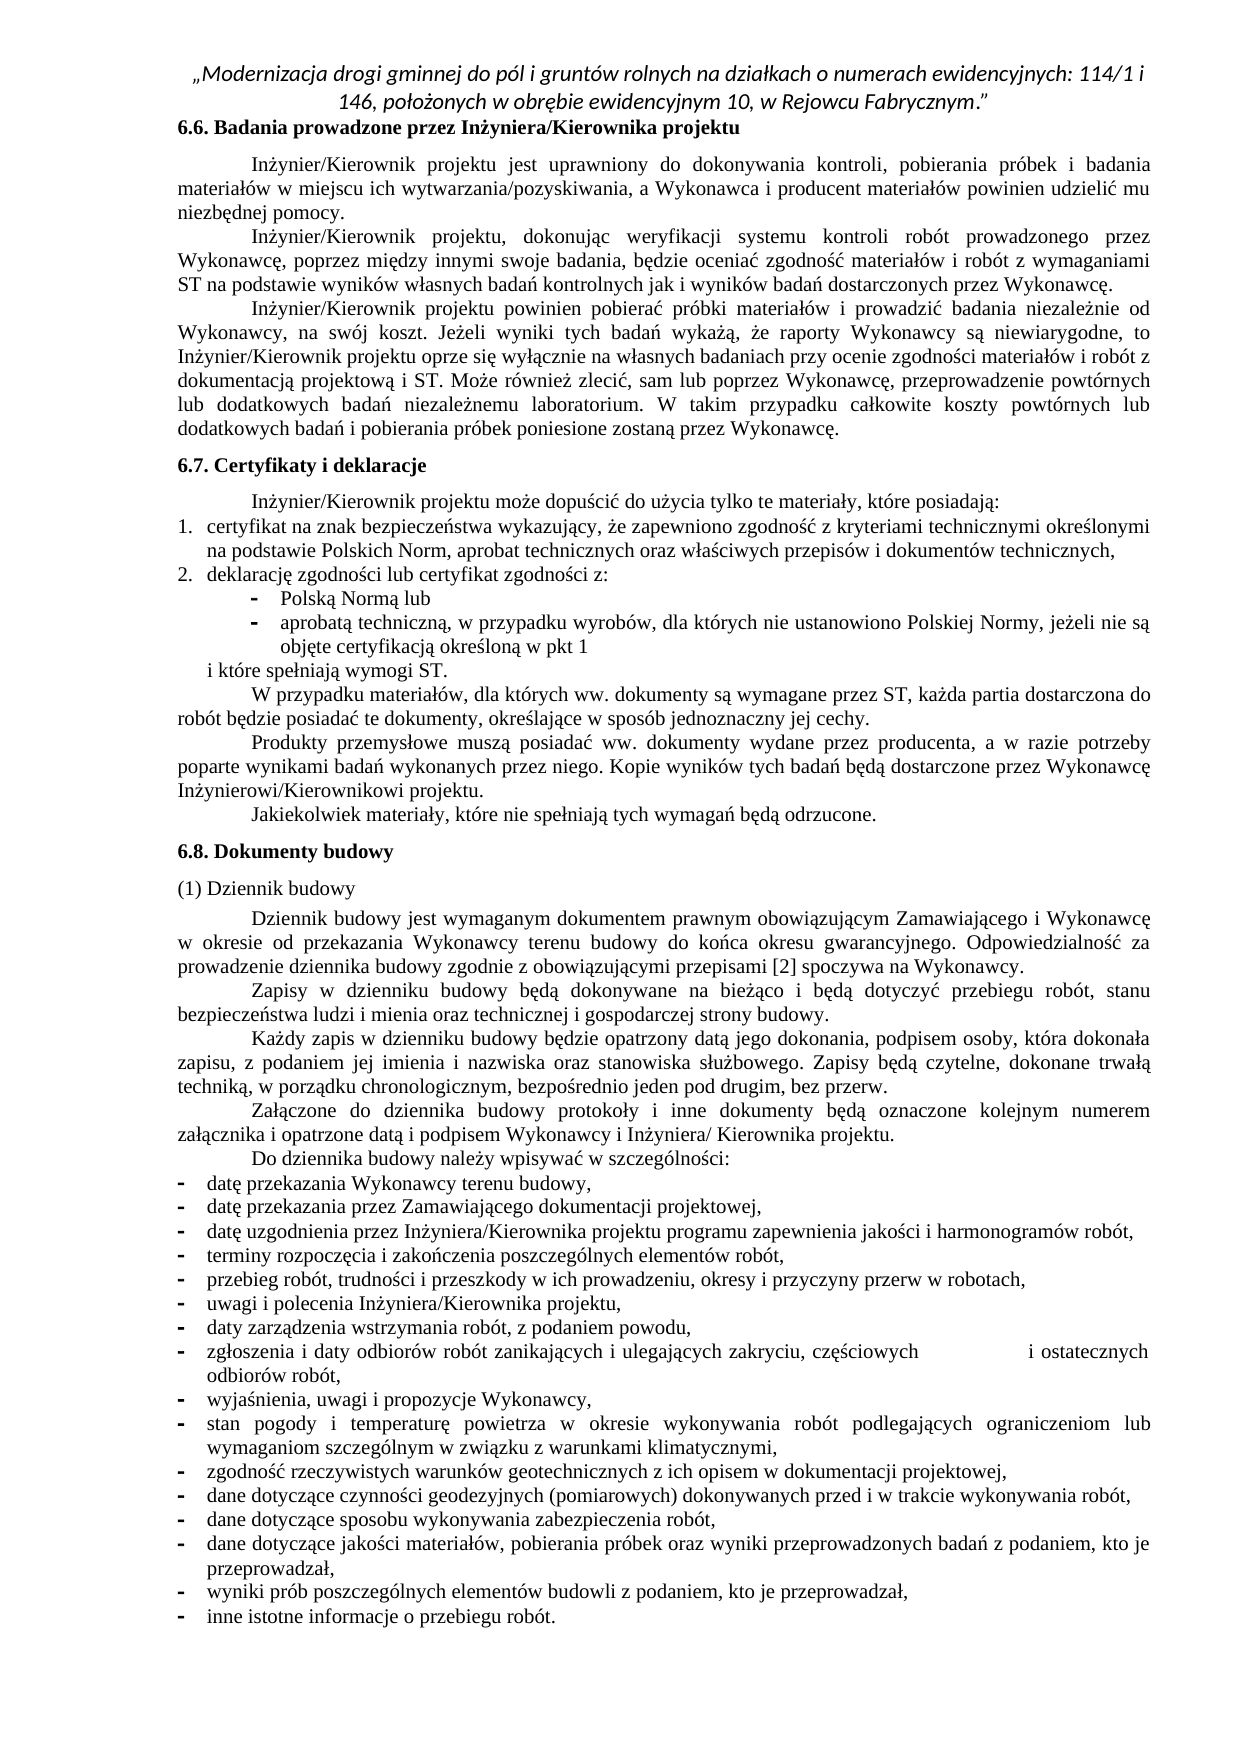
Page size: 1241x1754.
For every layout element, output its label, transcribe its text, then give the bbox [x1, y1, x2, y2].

list dane dotyczące sposobu wykonywania zabezpieczenia robót, [177, 1507, 1152, 1531]
list Do dziennika budowy należy wpisywać w szczególności: [177, 1146, 1152, 1170]
text Inżynier/Kierownik projektu jest uprawniony do dokonywania kontroli, pobierania próbek i badania materiałów w miejscu ich wytwarzania/pozyskiwania, a Wykonawca i producent materiałów powinien udzielić mu niezbędnej pomocy. [177, 152, 1152, 224]
list Polską Normą lub [251, 586, 1152, 610]
list wyjaśnienia, uwagi i propozycje Wykonawcy, [177, 1387, 1152, 1411]
list daty zarządzenia wstrzymania robót, z podaniem powodu, [177, 1315, 1152, 1339]
list Produkty przemysłowe muszą posiadać ww. dokumenty wydane przez producenta, a w razie potrzeby poparte wynikami badań wykonanych przez niego. Kopie wyników tych badań będą dostarczone przez Wykonawcę Inżynierowi/Kierownikowi projektu. [177, 730, 1152, 802]
list zgłoszenia i daty odbiorów robót zanikających i ulegających zakryciu, częściowych i ostatecznych odbiorów robót, [177, 1339, 1152, 1387]
list terminy rozpoczęcia i zakończenia poszczególnych elementów robót, [177, 1243, 1152, 1267]
list przebieg robót, trudności i przeszkody w ich prowadzeniu, okresy i przyczyny przerw w robotach, [177, 1267, 1152, 1291]
list aprobatą techniczną, w przypadku wyrobów, dla których nie ustanowiono Polskiej Normy, jeżeli nie są objęte certyfikacją określoną w pkt 1 [251, 610, 1152, 658]
list dane dotyczące jakości materiałów, pobierania próbek oraz wyniki przeprowadzonych badań z podaniem, kto je przeprowadzał, [177, 1531, 1152, 1579]
list inne istotne informacje o przebiegu robót. [177, 1603, 1152, 1628]
list uwagi i polecenia Inżyniera/Kierownika projektu, [177, 1291, 1152, 1315]
list Jakiekolwiek materiały, które nie spełniają tych wymagań będą odrzucone. [177, 802, 1152, 826]
list datę przekazania Wykonawcy terenu budowy, [177, 1170, 1152, 1194]
subtitle 6.7. Certyfikaty i deklaracje [177, 453, 1152, 477]
list certyfikat na znak bezpieczeństwa wykazujący, że zapewniono zgodność z kryteriami technicznymi określonymi na podstawie Polskich Norm, aprobat technicznych oraz właściwych przepisów i dokumentów technicznych, [177, 513, 1152, 562]
list datę przekazania przez Zamawiającego dokumentacji projektowej, [177, 1194, 1152, 1218]
list Każdy zapis w dzienniku budowy będzie opatrzony datą jego dokonania, podpisem osoby, która dokonała zapisu, z podaniem jej imienia i nazwiska oraz stanowiska służbowego. Zapisy będą czytelne, dokonane trwałą techniką, w porządku chronologicznym, bezpośrednio jeden pod drugim, bez przerw. [177, 1026, 1152, 1098]
text Inżynier/Kierownik projektu powinien pobierać próbki materiałów i prowadzić badania niezależnie od Wykonawcy, na swój koszt. Jeżeli wyniki tych badań wykażą, że raporty Wykonawcy są niewiarygodne, to Inżynier/Kierownik projektu oprze się wyłącznie na własnych badaniach przy ocenie zgodności materiałów i robót z dokumentacją projektową i ST. Może również zlecić, sam lub poprzez Wykonawcę, przeprowadzenie powtórnych lub dodatkowych badań niezależnemu laboratorium. W takim przypadku całkowite koszty powtórnych lub dodatkowych badań i pobierania próbek poniesione zostaną przez Wykonawcę. [177, 296, 1152, 440]
list datę uzgodnienia przez Inżyniera/Kierownika projektu programu zapewnienia jakości i harmonogramów robót, [177, 1218, 1152, 1243]
list deklarację zgodności lub certyfikat zgodności z: [177, 562, 1152, 586]
list wyniki prób poszczególnych elementów budowli z podaniem, kto je przeprowadzał, [177, 1579, 1152, 1603]
list stan pogody i temperaturę powietrza w okresie wykonywania robót podlegających ograniczeniom lub wymaganiom szczególnym w związku z warunkami klimatycznymi, [177, 1411, 1152, 1459]
text Inżynier/Kierownik projektu, dokonując weryfikacji systemu kontroli robót prowadzonego przez Wykonawcę, poprzez między innymi swoje badania, będzie oceniać zgodność materiałów i robót z wymaganiami ST na podstawie wyników własnych badań kontrolnych jak i wyników badań dostarczonych przez Wykonawcę. [177, 224, 1152, 296]
list (1) Dziennik budowy [177, 875, 1152, 899]
list dane dotyczące czynności geodezyjnych (pomiarowych) dokonywanych przed i w trakcie wykonywania robót, [177, 1483, 1152, 1507]
subtitle 6.8. Dokumenty budowy [177, 839, 1152, 863]
list Załączone do dziennika budowy protokoły i inne dokumenty będą oznaczone kolejnym numerem załącznika i opatrzone datą i podpisem Wykonawcy i Inżyniera/ Kierownika projektu. [177, 1098, 1152, 1146]
list W przypadku materiałów, dla których ww. dokumenty są wymagane przez ST, każda partia dostarczona do robót będzie posiadać te dokumenty, określające w sposób jednoznaczny jej cechy. [177, 682, 1152, 730]
list i które spełniają wymogi ST. [207, 658, 1152, 682]
list Zapisy w dzienniku budowy będą dokonywane na bieżąco i będą dotyczyć przebiegu robót, stanu bezpieczeństwa ludzi i mienia oraz technicznej i gospodarczej strony budowy. [177, 978, 1152, 1026]
list Dziennik budowy jest wymaganym dokumentem prawnym obowiązującym Zamawiającego i Wykonawcę w okresie od przekazania Wykonawcy terenu budowy do końca okresu gwarancyjnego. Odpowiedzialność za prowadzenie dziennika budowy zgodnie z obowiązującymi przepisami [2] spoczywa na Wykonawcy. [177, 906, 1152, 978]
text Inżynier/Kierownik projektu może dopuścić do użycia tylko te materiały, które posiadają: [177, 489, 1152, 513]
subtitle 6.6. Badania prowadzone przez Inżyniera/Kierownika projektu [177, 115, 1152, 139]
list zgodność rzeczywistych warunków geotechnicznych z ich opisem w dokumentacji projektowej, [177, 1459, 1152, 1483]
